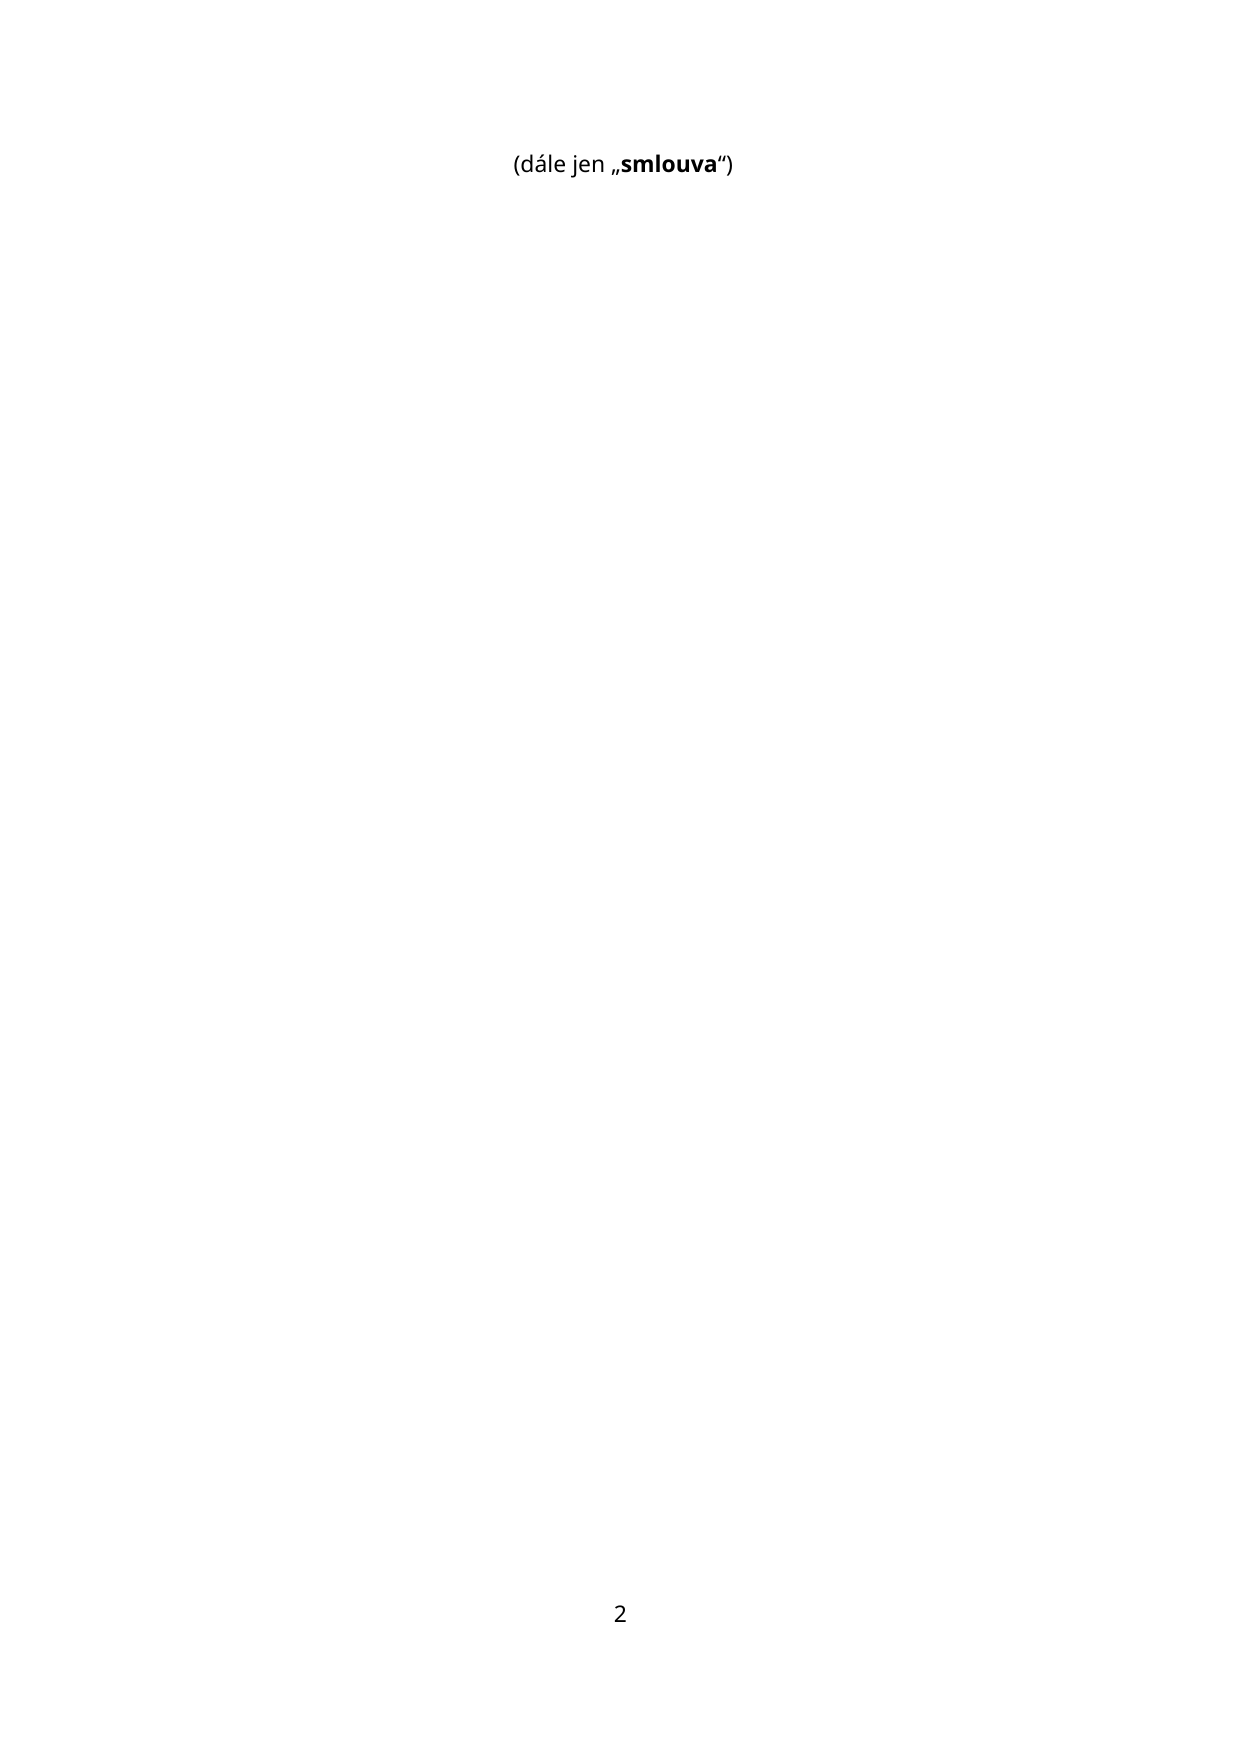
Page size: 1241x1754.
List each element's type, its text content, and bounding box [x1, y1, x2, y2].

text (dále jen „smlouva“) [148, 148, 1092, 179]
